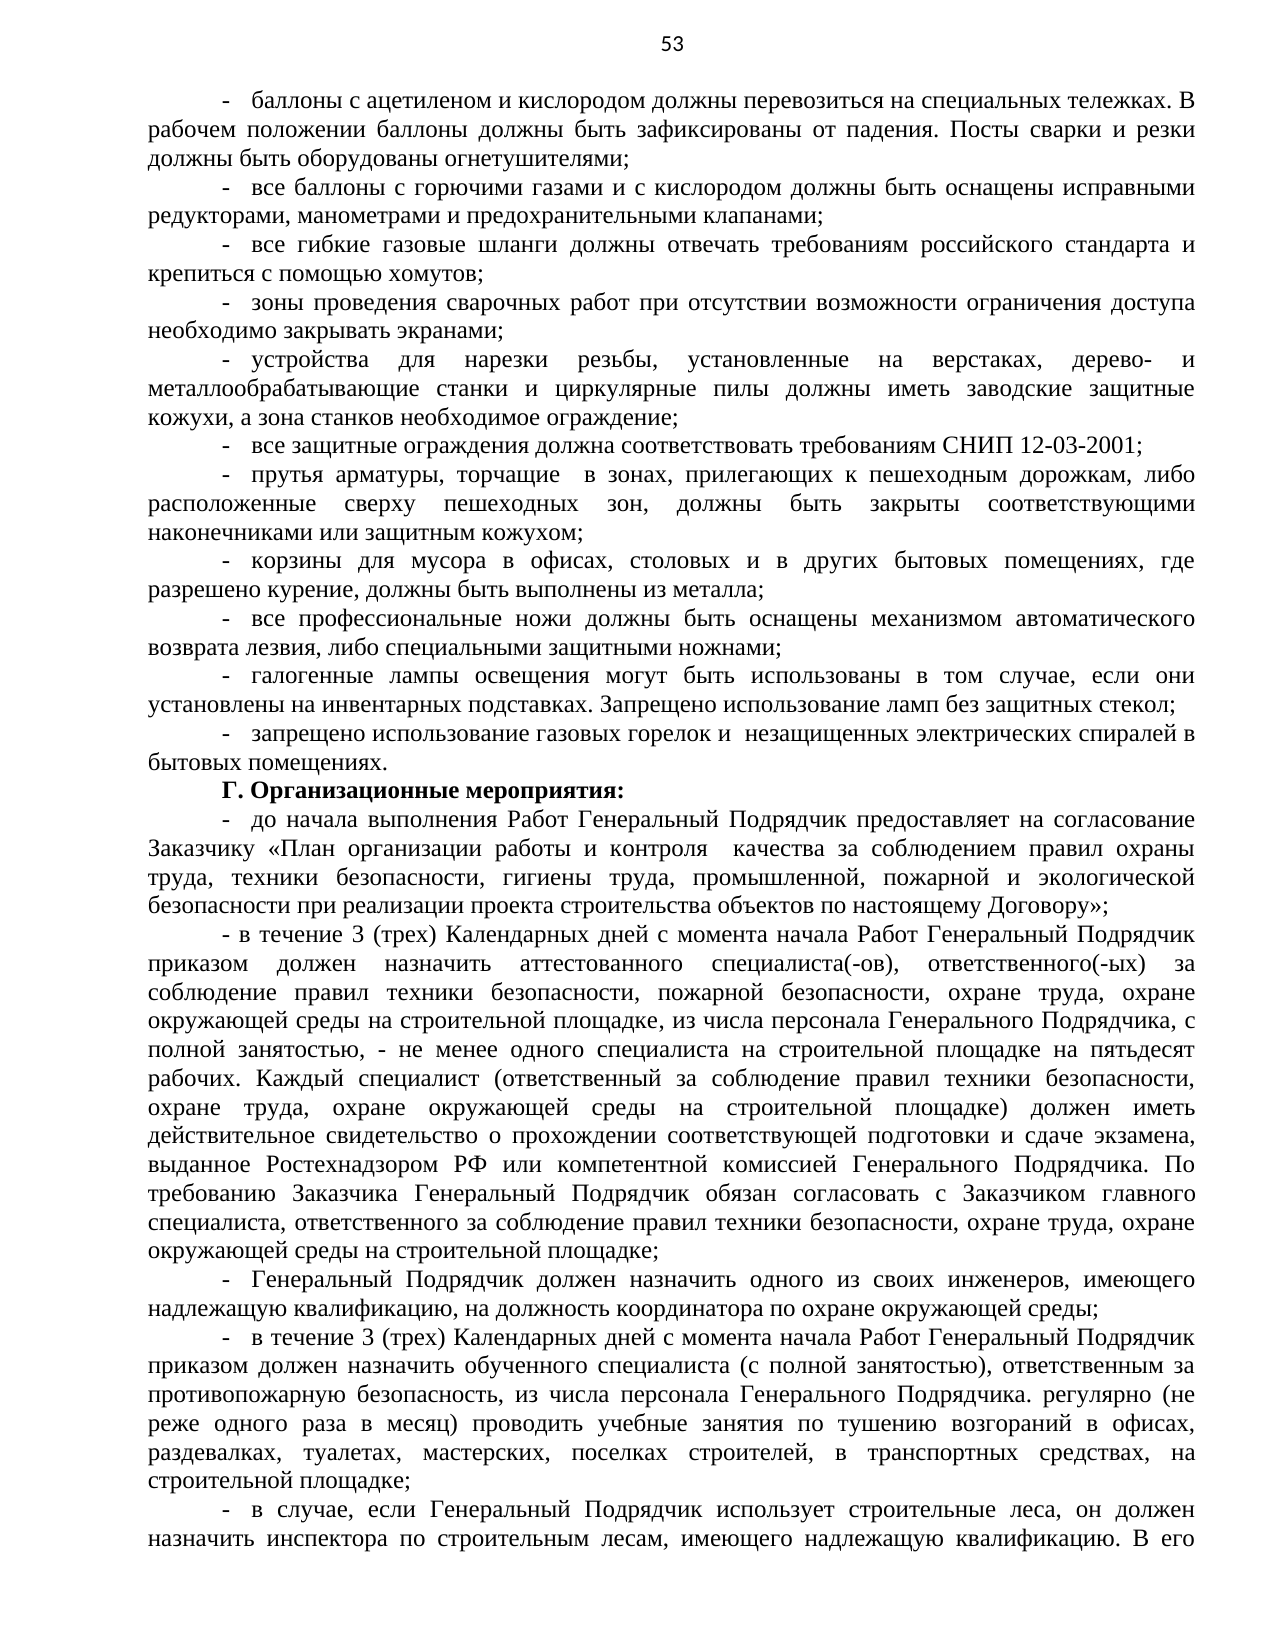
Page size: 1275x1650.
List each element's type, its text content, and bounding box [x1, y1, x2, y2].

list - все защитные ограждения должна соответствовать требованиям СНИП 12-03-2001; [148, 431, 1196, 459]
list - галогенные лампы освещения могут быть использованы в том случае, если они установлены на инвентарных подставках. Запрещено использование ламп без защитных стекол; [148, 661, 1196, 718]
text - в течение 3 (трех) Календарных дней с момента начала Работ Генеральный Подрядчик приказом должен назначить аттестованного специалиста(-ов), ответственного(-ых) за соблюдение правил техники безопасности, пожарной безопасности, охране труда, охране окружающей среды на строительной площадке, из числа персонала Генерального Подрядчика, с полной занятостью, - не менее одного специалиста на строительной площадке на пятьдесят рабочих. Каждый специалист (ответственный за соблюдение правил техники безопасности, охране труда, охране окружающей среды на строительной площадке) должен иметь действительное свидетельство о прохождении соответствующей подготовки и сдаче экзамена, выданное Ростехнадзором РФ или компетентной комиссией Генерального Подрядчика. По требованию Заказчика Генеральный Подрядчик обязан согласовать с Заказчиком главного специалиста, ответственного за соблюдение правил техники безопасности, охране труда, охране окружающей среды на строительной площадке; [148, 919, 1196, 1264]
list - запрещено использование газовых горелок и незащищенных электрических спиралей в бытовых помещениях. [148, 718, 1196, 776]
list - устройства для нарезки резьбы, установленные на верстаках, дерево- и металлообрабатывающие станки и циркулярные пилы должны иметь заводские защитные кожухи, а зона станков необходимое ограждение; [148, 344, 1196, 431]
list - все гибкие газовые шланги должны отвечать требованиям российского стандарта и крепиться с помощью хомутов; [148, 229, 1196, 287]
text Г. Организационные мероприятия: [148, 776, 1196, 804]
text - в течение 3 (трех) Календарных дней с момента начала Работ Генеральный Подрядчик приказом должен назначить обученного специалиста (с полной занятостью), ответственным за противопожарную безопасность, из числа персонала Генерального Подрядчика. регулярно (не реже одного раза в месяц) проводить учебные занятия по тушению возгораний в офисах, раздевалках, туалетах, мастерских, поселках строителей, в транспортных средствах, на строительной площадке; [148, 1322, 1196, 1494]
list - прутья арматуры, торчащие в зонах, прилегающих к пешеходным дорожкам, либо расположенные сверху пешеходных зон, должны быть закрыты соответствующими наконечниками или защитным кожухом; [148, 459, 1196, 546]
text - Генеральный Подрядчик должен назначить одного из своих инженеров, имеющего надлежащую квалификацию, на должность координатора по охране окружающей среды; [148, 1264, 1196, 1322]
list - корзины для мусора в офисах, столовых и в других бытовых помещениях, где разрешено курение, должны быть выполнены из металла; [148, 546, 1196, 603]
list - зоны проведения сварочных работ при отсутствии возможности ограничения доступа необходимо закрывать экранами; [148, 287, 1196, 344]
list - все баллоны с горючими газами и с кислородом должны быть оснащены исправными редукторами, манометрами и предохранительными клапанами; [148, 172, 1196, 229]
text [148, 1494, 1196, 1552]
list - все профессиональные ножи должны быть оснащены механизмом автоматического возврата лезвия, либо специальными защитными ножнами; [148, 603, 1196, 661]
text - до начала выполнения Работ Генеральный Подрядчик предоставляет на согласование Заказчику «План организации работы и контроля качества за соблюдением правил охраны труда, техники безопасности, гигиены труда, промышленной, пожарной и экологической безопасности при реализации проекта строительства объектов по настоящему Договору»; [148, 804, 1196, 919]
list - баллоны с ацетиленом и кислородом должны перевозиться на специальных тележках. В рабочем положении баллоны должны быть зафиксированы от падения. Посты сварки и резки должны быть оборудованы огнетушителями; [148, 86, 1196, 172]
